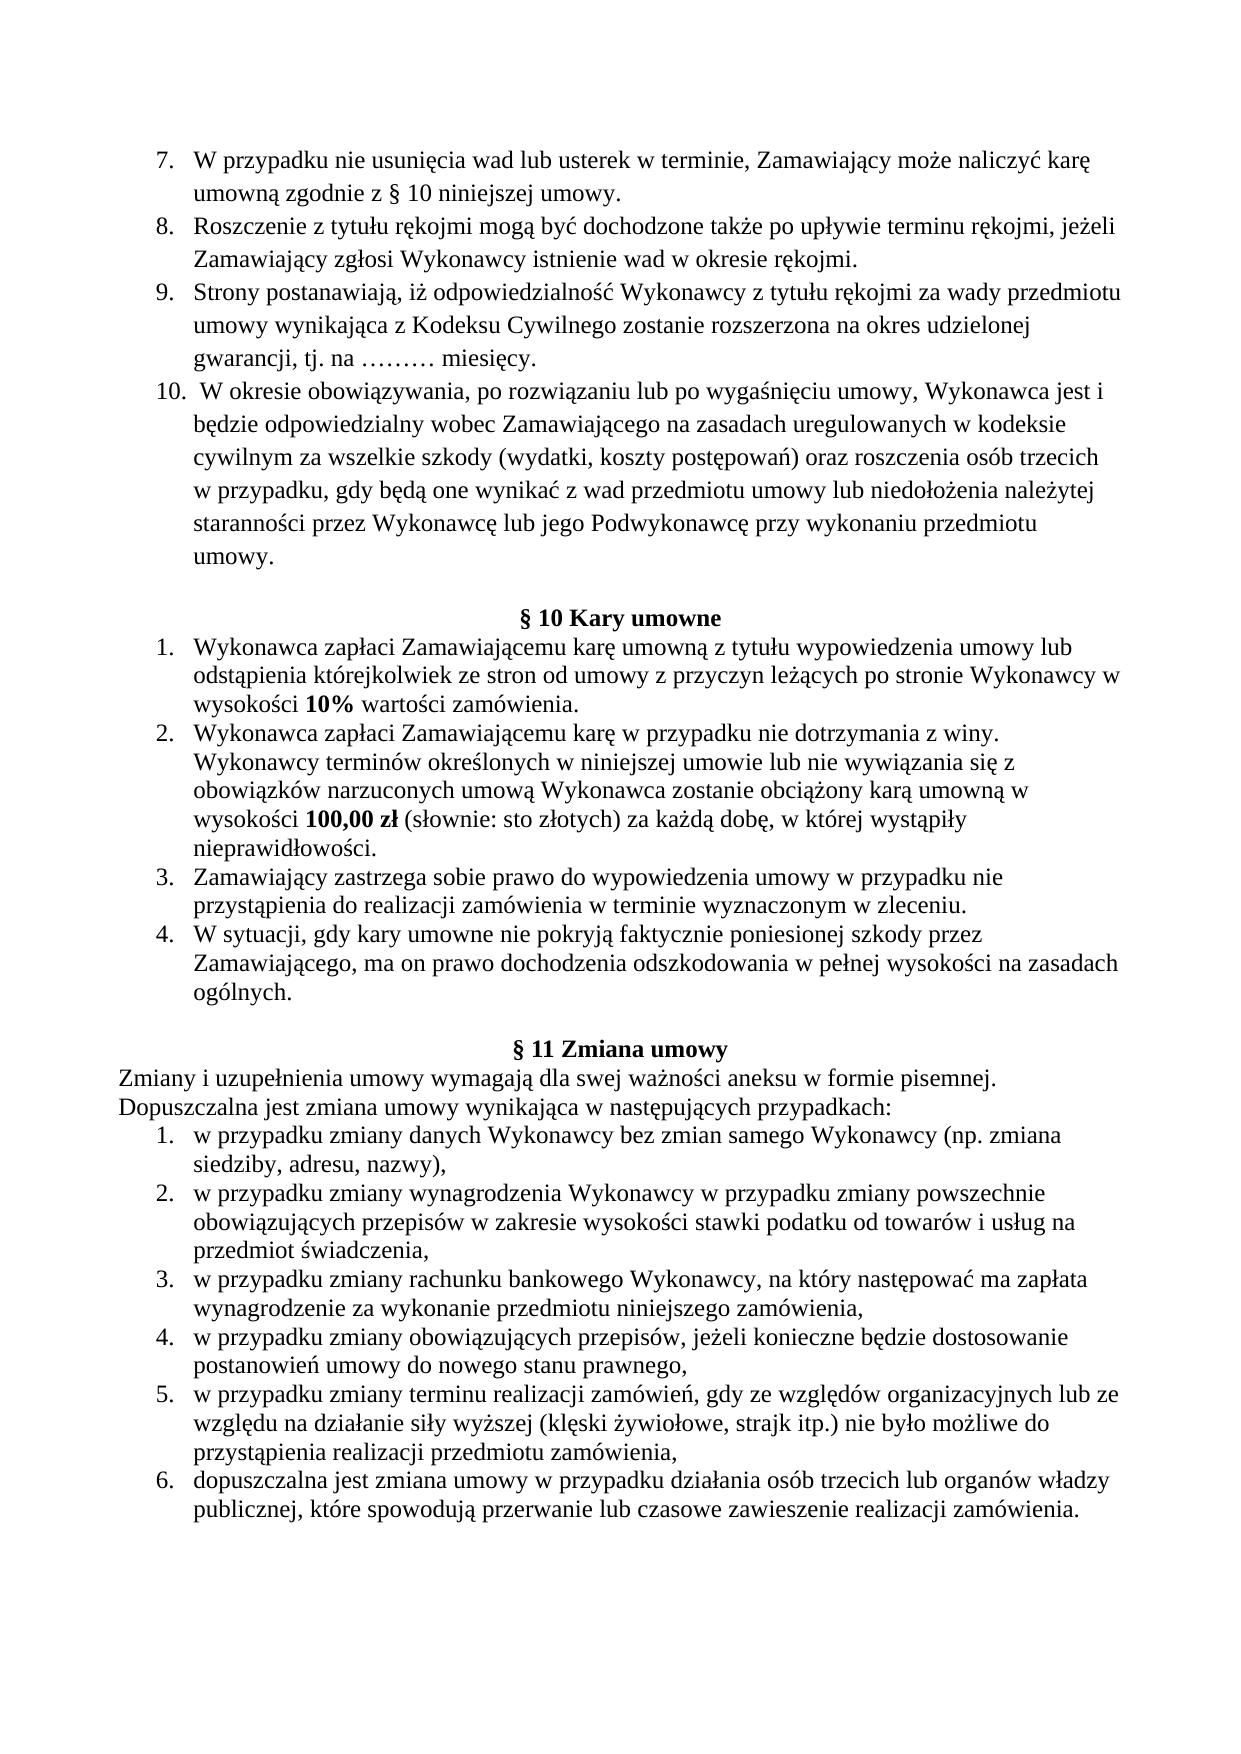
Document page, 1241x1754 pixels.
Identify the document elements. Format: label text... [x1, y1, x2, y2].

list W przypadku nie usunięcia wad lub usterek w terminie, Zamawiający może naliczyć karę umowną zgodnie z § 10 niniejszej umowy. [156, 145, 1122, 207]
list Wykonawca zapłaci Zamawiającemu karę umowną z tytułu wypowiedzenia umowy lub odstąpienia którejkolwiek ze stron od umowy z przyczyn leżących po stronie Wykonawcy w wysokości 10% wartości zamówienia. [156, 632, 1122, 718]
text § 10 Kary umowne [118, 603, 1122, 632]
list w przypadku zmiany wynagrodzenia Wykonawcy w przypadku zmiany powszechnie obowiązujących przepisów w zakresie wysokości stawki podatku od towarów i usług na przedmiot świadczenia, [156, 1178, 1122, 1264]
list Strony postanawiają, iż odpowiedzialność Wykonawcy z tytułu rękojmi za wady przedmiotu umowy wynikająca z Kodeksu Cywilnego zostanie rozszerzona na okres udzielonej gwarancji, tj. na ……… miesięcy. [156, 277, 1122, 372]
list w przypadku zmiany terminu realizacji zamówień, gdy ze względów organizacyjnych lub ze względu na działanie siły wyższej (klęski żywiołowe, strajk itp.) nie było możliwe do przystąpienia realizacji przedmiotu zamówienia, [156, 1379, 1122, 1465]
list Roszczenie z tytułu rękojmi mogą być dochodzone także po upływie terminu rękojmi, jeżeli Zamawiający zgłosi Wykonawcy istnienie wad w okresie rękojmi. [156, 211, 1122, 273]
list Wykonawca zapłaci Zamawiającemu karę w przypadku nie dotrzymania z winy. Wykonawcy terminów określonych w niniejszej umowie lub nie wywiązania się z obowiązków narzuconych umową Wykonawca zostanie obciążony karą umowną w wysokości 100,00 zł (słownie: sto złotych) za każdą dobę, w której wystąpiły nieprawidłowości. [156, 718, 1122, 862]
list Zamawiający zastrzega sobie prawo do wypowiedzenia umowy w przypadku nie przystąpienia do realizacji zamówienia w terminie wyznaczonym w zleceniu. [156, 862, 1122, 919]
text Dopuszczalna jest zmiana umowy wynikająca w następujących przypadkach: [118, 1092, 1122, 1120]
text § 11 Zmiana umowy [118, 1034, 1122, 1063]
list dopuszczalna jest zmiana umowy w przypadku działania osób trzecich lub organów władzy publicznej, które spowodują przerwanie lub czasowe zawieszenie realizacji zamówienia. [156, 1465, 1122, 1523]
list W okresie obowiązywania, po rozwiązaniu lub po wygaśnięciu umowy, Wykonawca jest i będzie odpowiedzialny wobec Zamawiającego na zasadach uregulowanych w kodeksie cywilnym za wszelkie szkody (wydatki, koszty postępowań) oraz roszczenia osób trzecich w przypadku, gdy będą one wynikać z wad przedmiotu umowy lub niedołożenia należytej staranności przez Wykonawcę lub jego Podwykonawcę przy wykonaniu przedmiotu umowy. [156, 376, 1122, 570]
text Zmiany i uzupełnienia umowy wymagają dla swej ważności aneksu w formie pisemnej. [118, 1063, 1122, 1092]
list w przypadku zmiany danych Wykonawcy bez zmian samego Wykonawcy (np. zmiana siedziby, adresu, nazwy), [156, 1120, 1122, 1178]
list W sytuacji, gdy kary umowne nie pokryją faktycznie poniesionej szkody przez Zamawiającego, ma on prawo dochodzenia odszkodowania w pełnej wysokości na zasadach ogólnych. [156, 919, 1122, 1005]
list w przypadku zmiany obowiązujących przepisów, jeżeli konieczne będzie dostosowanie postanowień umowy do nowego stanu prawnego, [156, 1322, 1122, 1379]
list w przypadku zmiany rachunku bankowego Wykonawcy, na który następować ma zapłata wynagrodzenie za wykonanie przedmiotu niniejszego zamówienia, [156, 1264, 1122, 1322]
